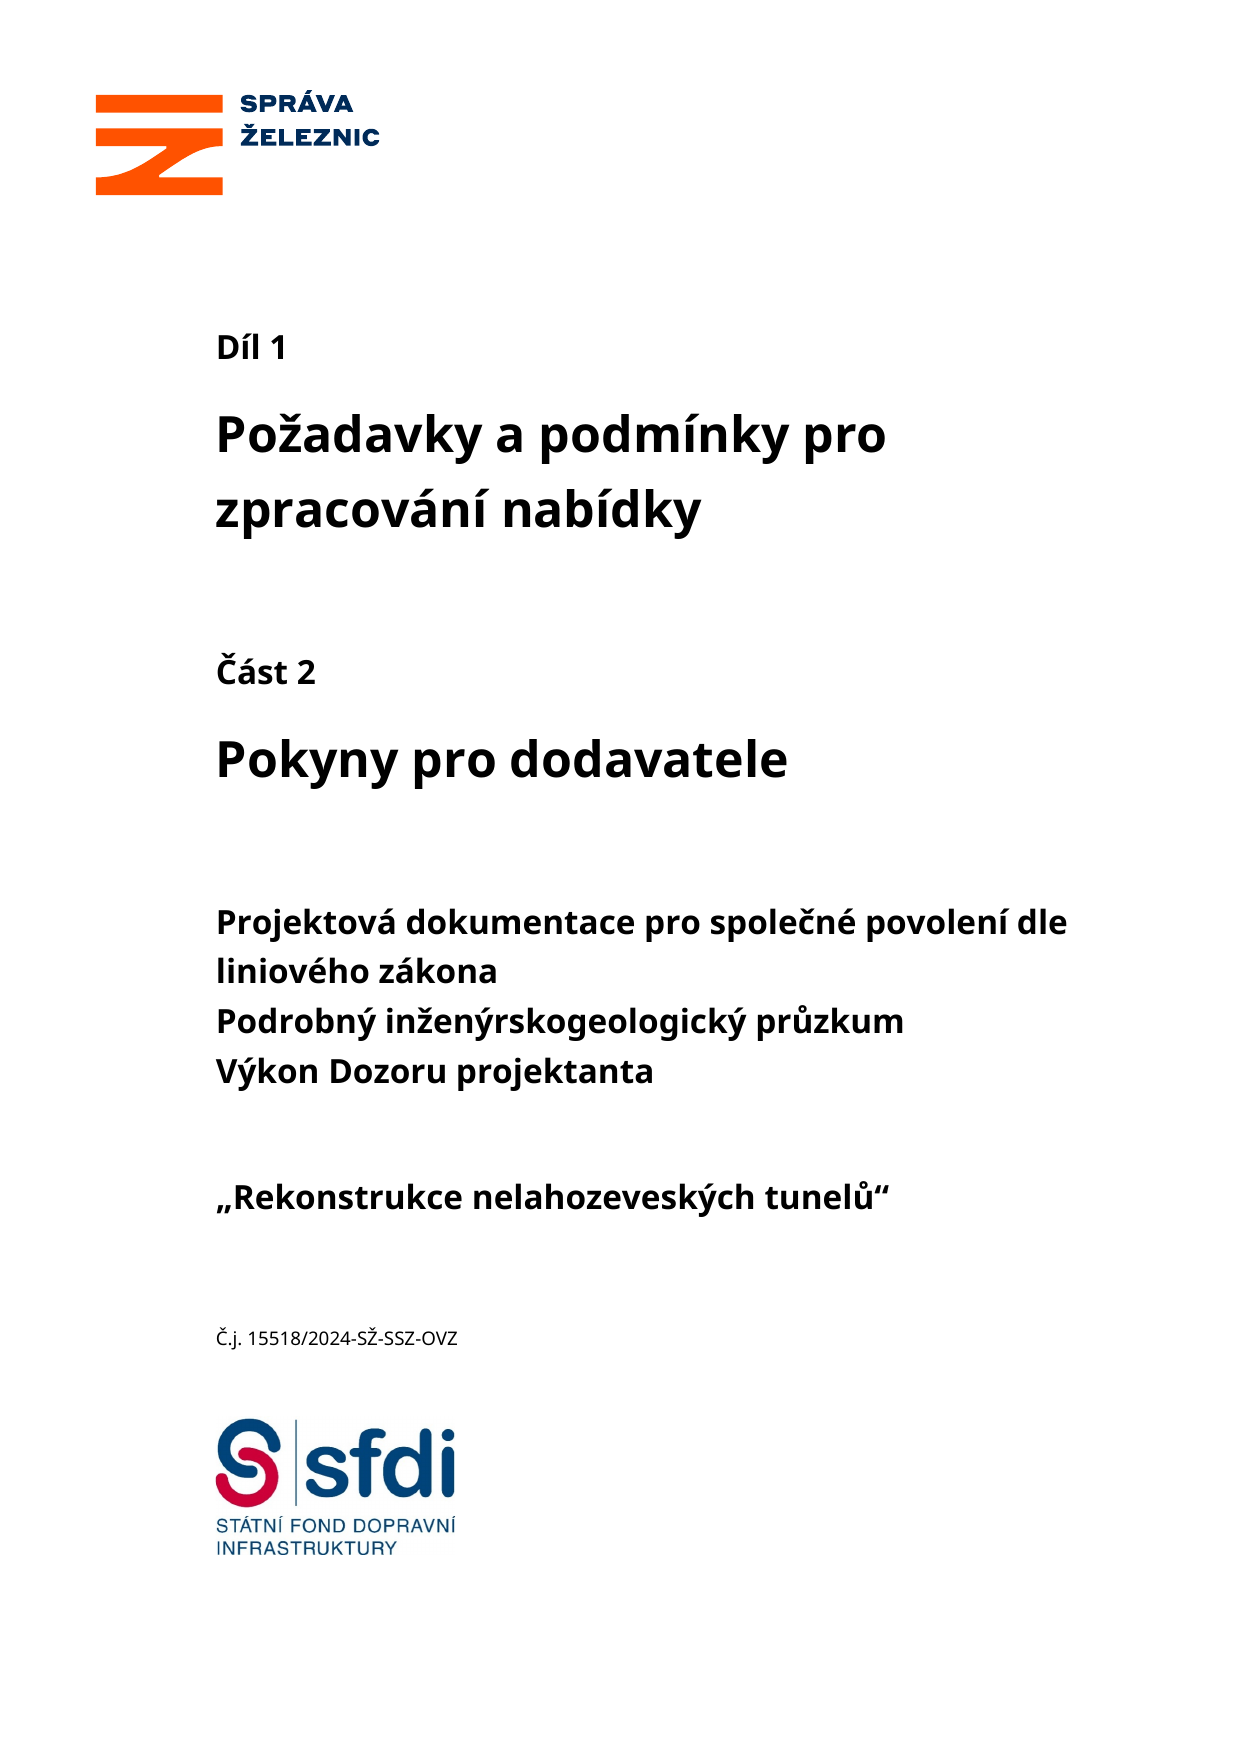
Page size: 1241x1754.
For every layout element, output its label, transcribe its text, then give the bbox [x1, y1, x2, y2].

text Požadavky a podmínky pro zpracování nabídky [216, 399, 1122, 542]
text Podrobný inženýrskogeologický průzkum [216, 998, 1122, 1044]
text Díl 1 [216, 324, 1122, 369]
list Č.j. 15518/2024-SŽ-SSZ-OVZ [216, 1325, 1122, 1351]
picture [215, 1416, 456, 1555]
text „Rekonstrukce nelahozeveských tunelů“ [216, 1173, 1122, 1219]
text Projektová dokumentace pro společné povolení dle liniového zákona [216, 898, 1122, 994]
text Výkon Dozoru projektanta [216, 1048, 1122, 1093]
text Pokyny pro dodavatele [216, 724, 1122, 792]
text Část 2 [216, 649, 1122, 694]
